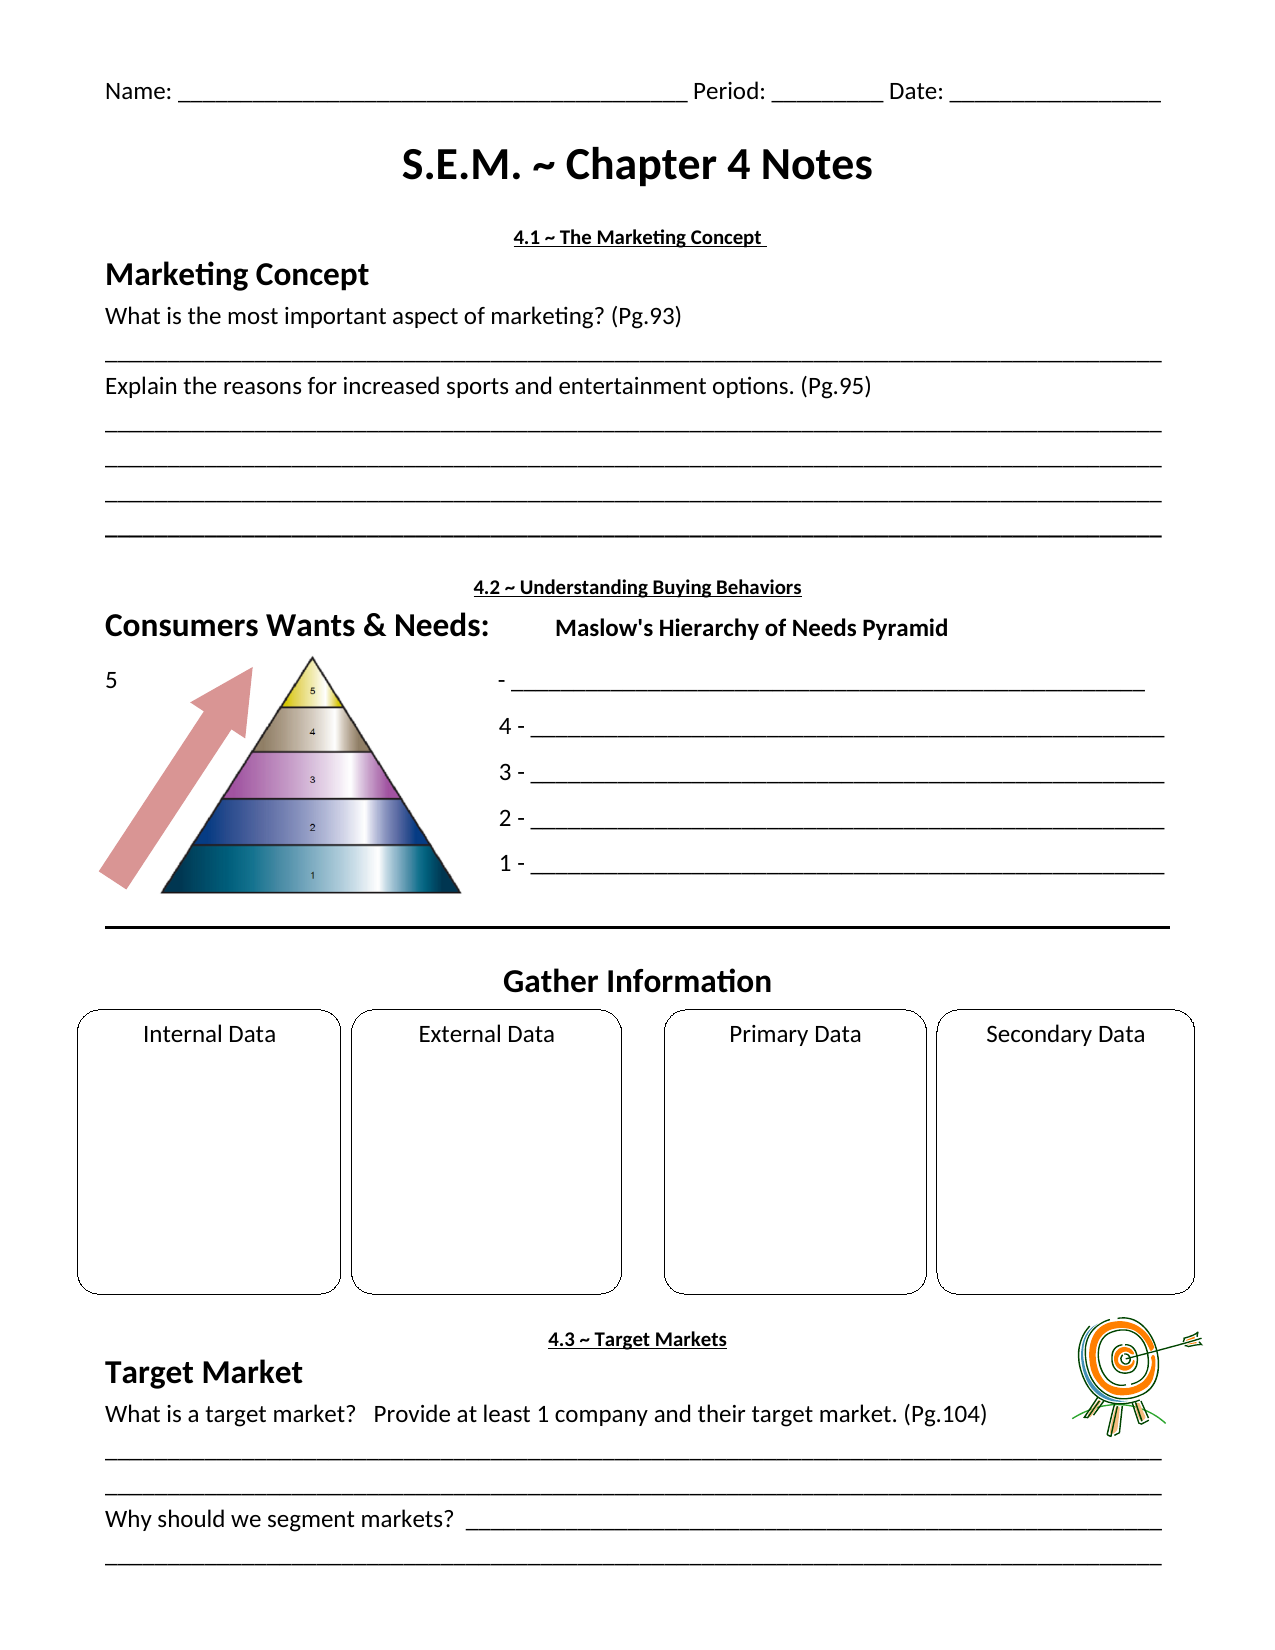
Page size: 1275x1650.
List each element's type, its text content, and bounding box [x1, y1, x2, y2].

text 4.3 ~ Target Markets [105, 1326, 1170, 1351]
text 2 - ___________________________________________________ [499, 802, 1170, 832]
text What is a target market? Provide at least 1 company and their target market. (Pg.104) [105, 1398, 1170, 1428]
picture [139, 648, 479, 898]
text 4 - ___________________________________________________ [499, 710, 1170, 741]
text 1 - ___________________________________________________ [499, 847, 1170, 878]
text 4.1 ~ The Marketing Concept [105, 224, 1170, 250]
text Gather Information [105, 959, 1170, 1000]
text __________________________________________________________________________________________________________________________________________________________________________ Why should we segment markets? ________________________________________________________ _____________________________________________________________________________________ [105, 1433, 1170, 1568]
text S.E.M. ~ Chapter 4 Notes [105, 135, 1170, 191]
text Marketing Concept [105, 253, 1170, 294]
text 5 - ___________________________________________________ [479, 664, 1170, 695]
text _______________________________________________________________________________________________________________________________________________________________________________________________________________________________________________________________ [105, 405, 1170, 506]
text 3 - ___________________________________________________ [499, 756, 1170, 787]
text _____________________________________________________________________________________ [105, 510, 1170, 541]
text Consumers Wants & Needs: Maslow's Hierarchy of Needs Pyramid [105, 603, 1170, 644]
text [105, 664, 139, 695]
text _____________________________________________________________________________________ [105, 335, 1170, 366]
text Target Market [105, 1351, 1170, 1392]
text Explain the reasons for increased sports and entertainment options. (Pg.95) [105, 370, 1170, 401]
text 4.2 ~ Understanding Buying Behaviors [105, 574, 1170, 600]
text What is the most important aspect of marketing? (Pg.93) [105, 300, 1170, 331]
